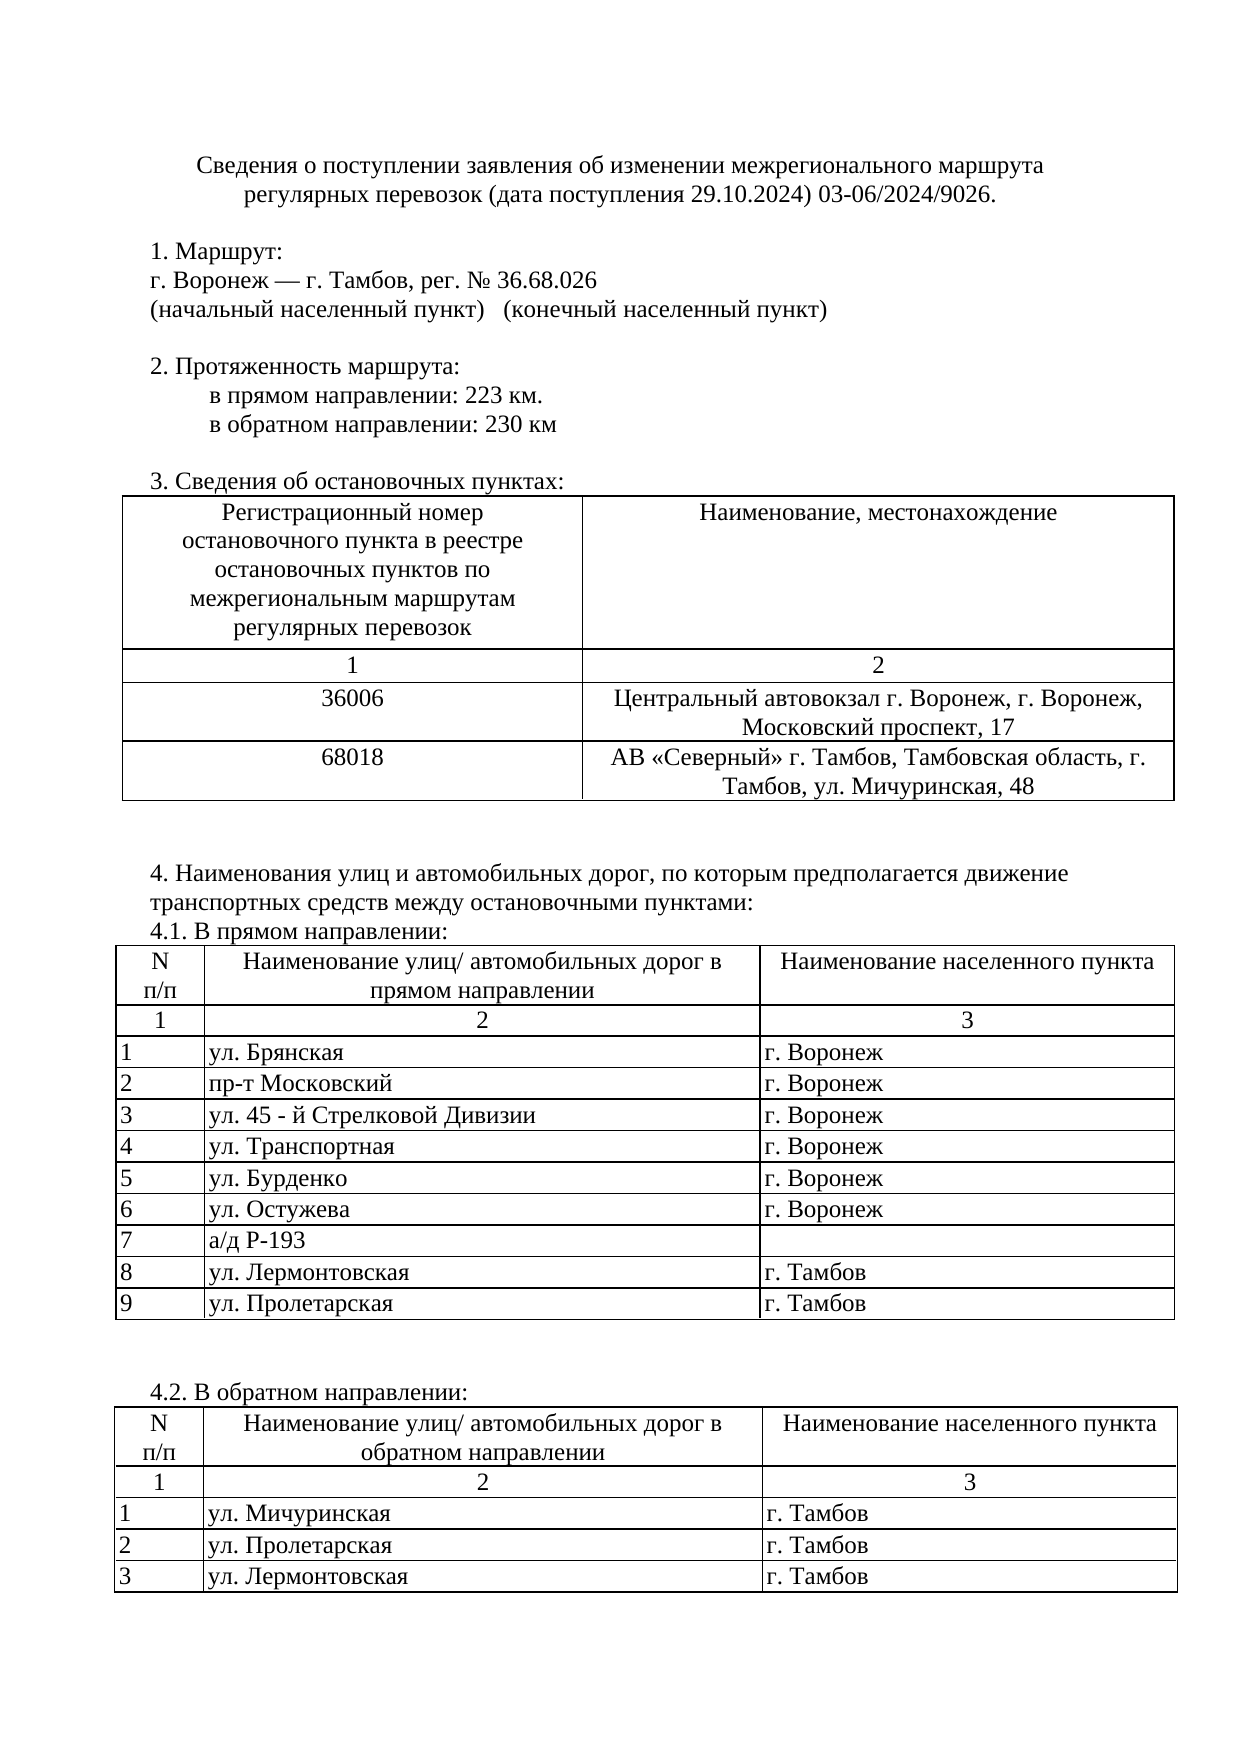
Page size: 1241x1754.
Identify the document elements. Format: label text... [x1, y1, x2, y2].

table_cell г. Тамбов [763, 1560, 1177, 1591]
table_cell 8 [117, 1257, 204, 1287]
table_cell г. Воронеж [761, 1131, 1174, 1161]
table_header Наименование населенного пункта [763, 1408, 1177, 1465]
table_cell г. Воронеж [761, 1194, 1174, 1224]
table_cell г. Воронеж [761, 1100, 1174, 1130]
table_cell 2 [117, 1068, 204, 1098]
table_cell 4 [117, 1131, 204, 1161]
table_cell г. Воронеж [761, 1068, 1174, 1098]
table_cell ул. 45 - й Стрелковой Дивизии [205, 1100, 759, 1130]
table_cell [761, 1226, 1174, 1256]
table_cell 6 [117, 1194, 204, 1224]
table_cell ул. Транспортная [205, 1131, 759, 1161]
table_cell 3 [115, 1561, 203, 1591]
text в прямом направлении: 223 км. [150, 380, 1090, 409]
table_header N п/п [117, 946, 204, 1004]
text (начальный населенный пункт) (конечный населенный пункт) [150, 294, 1090, 322]
table_cell ул. Мичуринская [204, 1498, 762, 1528]
table_header Наименование улиц/ автомобильных дорог в прямом направлении [205, 946, 759, 1004]
table_cell АВ «Северный» г. Тамбов, Тамбовская область, г. Тамбов, ул. Мичуринская, 48 [583, 742, 1173, 799]
table_cell ул. Бурденко [205, 1163, 759, 1193]
table_cell г. Воронеж [761, 1163, 1174, 1193]
table_cell 1 [117, 1037, 204, 1067]
table_cell ул. Лермонтовская [204, 1561, 762, 1591]
table_cell 2 [205, 1006, 759, 1035]
table_cell 2 [583, 650, 1173, 681]
table_cell ул. Пролетарская [205, 1289, 759, 1318]
table_cell 36006 [123, 683, 582, 740]
table_cell ул. Брянская [205, 1037, 759, 1067]
text 3. Сведения об остановочных пунктах: [150, 466, 1090, 495]
table_cell 2 [115, 1529, 203, 1560]
table_cell ул. Остужева [205, 1194, 759, 1224]
table_cell Центральный автовокзал г. Воронеж, г. Воронеж, Московский проспект, 17 [583, 683, 1173, 740]
text 2. Протяженность маршрута: [150, 351, 1090, 380]
table_cell г. Тамбов [761, 1257, 1174, 1287]
table_cell г. Воронеж [761, 1037, 1174, 1067]
table_cell 3 [763, 1465, 1177, 1497]
table_cell 1 [123, 650, 582, 681]
table_header Наименование улиц/ автомобильных дорог в обратном направлении [204, 1408, 762, 1465]
table_cell 3 [761, 1006, 1174, 1035]
table_header Регистрационный номер остановочного пункта в реестре остановочных пунктов по межрегиональным маршрутам регулярных перевозок [123, 497, 582, 648]
table_cell г. Тамбов [763, 1497, 1177, 1528]
text 4.2. В обратном направлении: [150, 1377, 1090, 1406]
table_header Наименование населенного пункта [761, 946, 1174, 1004]
table_cell ул. Лермонтовская [205, 1257, 759, 1287]
table_cell 1 [117, 1006, 204, 1035]
table_cell 5 [117, 1163, 204, 1193]
table_cell 1 [115, 1498, 203, 1528]
table_cell 2 [204, 1467, 762, 1497]
table_cell г. Тамбов [761, 1289, 1174, 1318]
text Сведения о поступлении заявления об изменении межрегионального маршрута регулярных перевозок (дата поступления 29.10.2024) 03-06/2024/9026. [150, 150, 1090, 207]
text в обратном направлении: 230 км [150, 409, 1090, 437]
table_cell ул. Пролетарская [204, 1530, 762, 1560]
table_cell пр-т Московский [205, 1068, 759, 1098]
table_header N п/п [115, 1408, 203, 1465]
text 4.1. В прямом направлении: [150, 916, 1090, 945]
table_cell 68018 [123, 742, 582, 799]
table_cell г. Тамбов [763, 1528, 1177, 1560]
text 4. Наименования улиц и автомобильных дорог, по которым предполагается движение транспортных средств между остановочными пунктами: [150, 858, 1090, 916]
table_header Наименование, местонахождение [583, 497, 1173, 648]
table_cell 9 [117, 1289, 204, 1318]
table_cell 7 [117, 1226, 204, 1256]
table_cell 1 [115, 1466, 203, 1497]
text 1. Маршрут: [150, 236, 1090, 265]
text г. Воронеж — г. Тамбов, рег. № 36.68.026 [150, 265, 1090, 294]
table_cell 3 [117, 1100, 204, 1130]
table_cell а/д Р-193 [205, 1226, 759, 1256]
